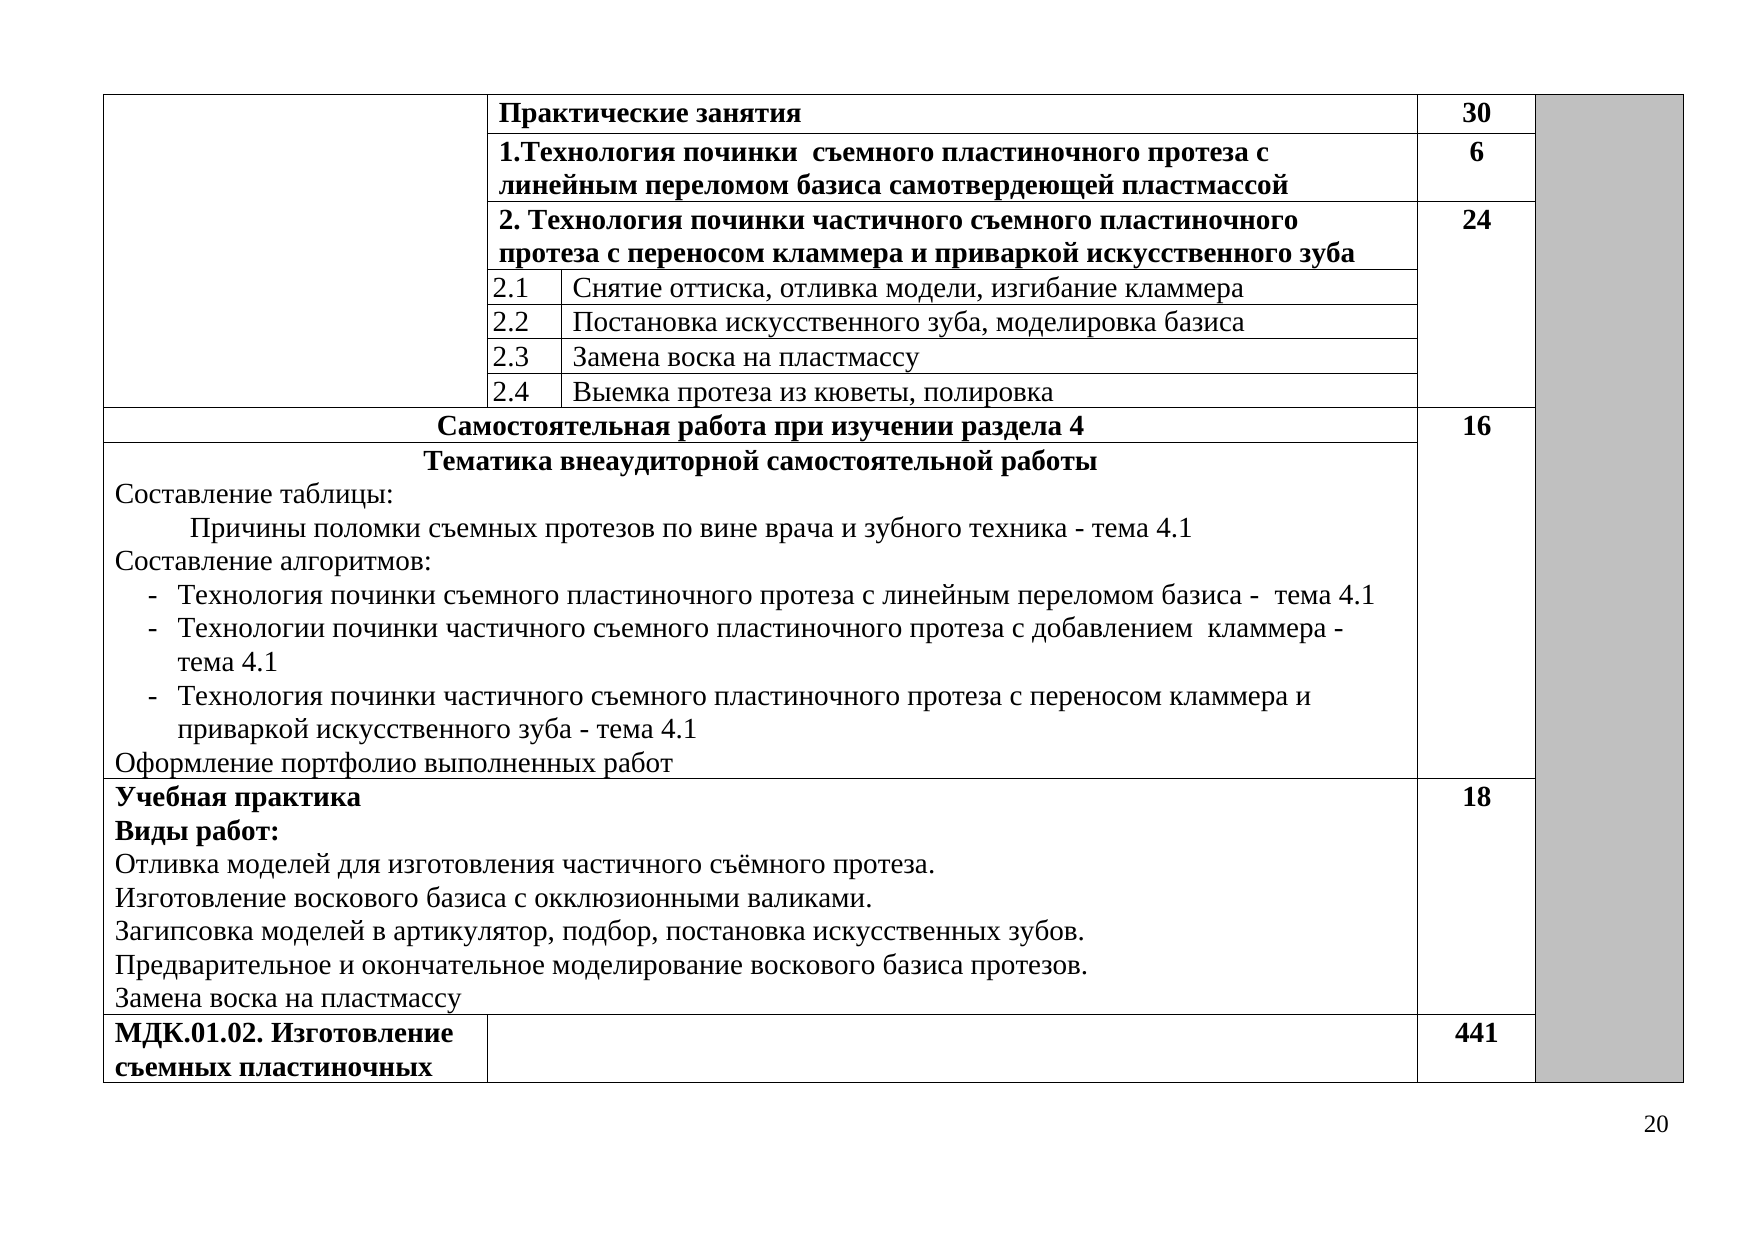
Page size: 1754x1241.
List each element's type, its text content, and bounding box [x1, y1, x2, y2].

table_cell 2. Технология починки частичного съемного пластиночного протеза с переносом кламмера и приваркой искусственного зуба [488, 202, 1417, 269]
table_cell Замена воска на пластмассу [562, 339, 1417, 373]
table_cell 24 [1418, 202, 1535, 407]
table_cell 30 [1418, 95, 1535, 133]
table_cell 2.1 [488, 270, 561, 303]
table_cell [104, 1015, 487, 1082]
table_cell 2.4 [488, 374, 561, 407]
table_cell 441 [1418, 1015, 1535, 1082]
table_cell 2.2 [488, 305, 561, 338]
table_cell 2.3 [488, 339, 561, 373]
table_cell Снятие оттиска, отливка модели, изгибание кламмера [562, 270, 1417, 303]
table_cell [1536, 95, 1683, 1082]
table_cell Постановка искусственного зуба, моделировка базиса [562, 305, 1417, 338]
table_cell 18 [1418, 779, 1535, 1014]
table_cell 1.Технология починки съемного пластиночного протеза с линейным переломом базиса самотвердеющей пластмассой [488, 134, 1417, 201]
table_cell Самостоятельная работа при изучении раздела 4 [104, 408, 1417, 442]
table_cell 16 [1418, 408, 1535, 778]
table_cell Тематика внеаудиторной самостоятельной работы Составление таблицы: Причины поломки съемных протезов по вине врача и зубного техника - тема 4.1 Составление алгоритмов: Технология починки съемного пластиночного протеза с линейным переломом базиса - тема 4.1 Технологии починки частичного съемного пластиночного протеза с добавлением кламмера - тема 4.1 Технология починки частичного съемного пластиночного протеза с переносом кламмера и приваркой искусственного зуба - тема 4.1 Оформление портфолио выполненных работ [104, 443, 1417, 778]
table_cell Практические занятия [488, 95, 1417, 133]
table_cell Учебная практика Виды работ: Отливка моделей для изготовления частичного съёмного протеза. Изготовление воскового базиса с окклюзионными валиками. Загипсовка моделей в артикулятор, подбор, постановка искусственных зубов. Предварительное и окончательное моделирование воскового базиса протезов. Замена воска на пластмассу [104, 779, 1417, 1014]
table_cell Выемка протеза из кюветы, полировка [562, 374, 1417, 407]
table_cell 6 [1418, 134, 1535, 201]
table_cell [488, 1015, 1417, 1082]
